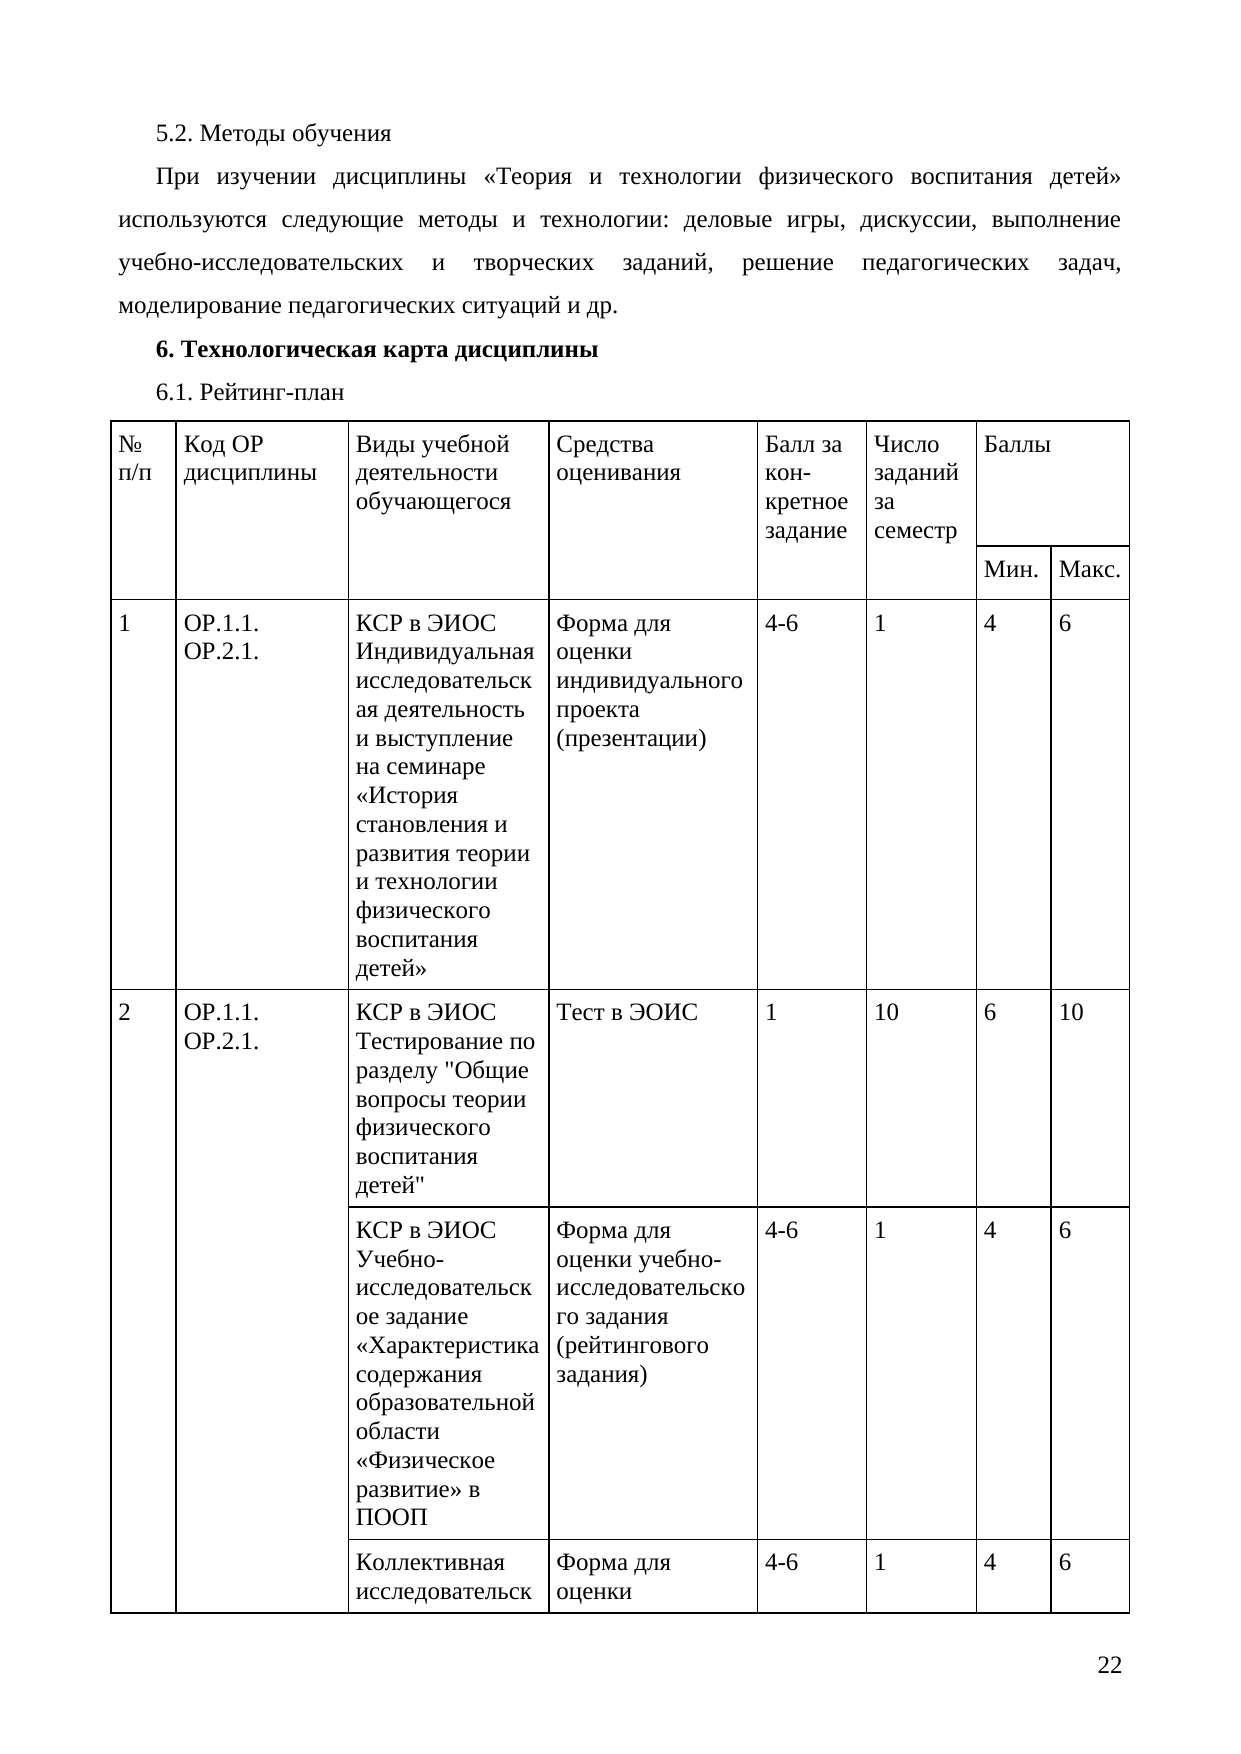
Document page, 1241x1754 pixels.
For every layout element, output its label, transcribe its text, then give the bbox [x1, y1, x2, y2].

table_header Баллы [977, 422, 1129, 545]
table_header Средства оценивания [550, 422, 757, 599]
table_header № п/п [112, 422, 175, 599]
table_cell 4 [977, 600, 1050, 989]
table_cell Форма для оценки учебно-исследовательского задания (рейтингового задания) [550, 1208, 757, 1538]
table_cell ОР.1.1. ОР.2.1. [177, 600, 348, 989]
table_cell Форма для оценки индивидуального проекта (презентации) [550, 600, 757, 989]
table_cell 4-6 [758, 1208, 866, 1538]
table_cell 1 [867, 600, 976, 989]
subtitle 6. Технологическая карта дисциплины [118, 334, 1122, 362]
table_cell 2 [112, 990, 175, 1612]
table_header Число заданий за семестр [867, 422, 976, 599]
table_cell Мин. [977, 547, 1050, 599]
table_cell 6 [1052, 600, 1129, 989]
table_cell 4 [977, 1540, 1050, 1612]
table_cell 4-6 [758, 600, 866, 989]
table_header Виды учебной деятельности обучающегося [349, 422, 548, 599]
table_cell Тест в ЭОИС [550, 990, 757, 1206]
text При изучении дисциплины «Теория и технологии физического воспитания детей» используются следующие методы и технологии: деловые игры, дискуссии, выполнение учебно-исследовательских и творческих заданий, решение педагогических задач, моделирование педагогических ситуаций и др. [118, 161, 1122, 319]
table_cell 1 [112, 600, 175, 989]
table_cell КСР в ЭИОС Индивидуальная исследовательская деятельность и выступление на семинаре «История становления и развития теории и технологии физического воспитания детей» [349, 600, 548, 989]
table_cell 1 [867, 1540, 976, 1612]
table_cell ОР.1.1. ОР.2.1. [177, 990, 348, 1612]
subtitle 6.1. Рейтинг-план [118, 377, 1122, 406]
table_cell 6 [977, 990, 1050, 1206]
table_cell КСР в ЭИОС Тестирование по разделу "Общие вопросы теории физического воспитания детей" [349, 990, 548, 1206]
table_header Код ОР дисциплины [177, 422, 348, 599]
table_header Балл за кон-кретное задание [758, 422, 866, 599]
table_cell 1 [758, 990, 866, 1206]
table_cell Макс. [1052, 547, 1129, 599]
table_cell 1 [867, 1208, 976, 1538]
table_cell 4 [977, 1208, 1050, 1538]
table_cell 6 [1052, 1540, 1129, 1612]
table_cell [550, 1540, 757, 1612]
table_cell 10 [867, 990, 976, 1206]
table_cell 10 [1052, 990, 1129, 1206]
table_cell 6 [1052, 1208, 1129, 1538]
table_cell 4-6 [758, 1540, 866, 1612]
subtitle 5.2. Методы обучения [118, 118, 1122, 147]
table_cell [349, 1540, 548, 1612]
table_cell КСР в ЭИОС Учебно-исследовательское задание «Характеристика содержания образовательной области «Физическое развитие» в ПООП [349, 1208, 548, 1538]
